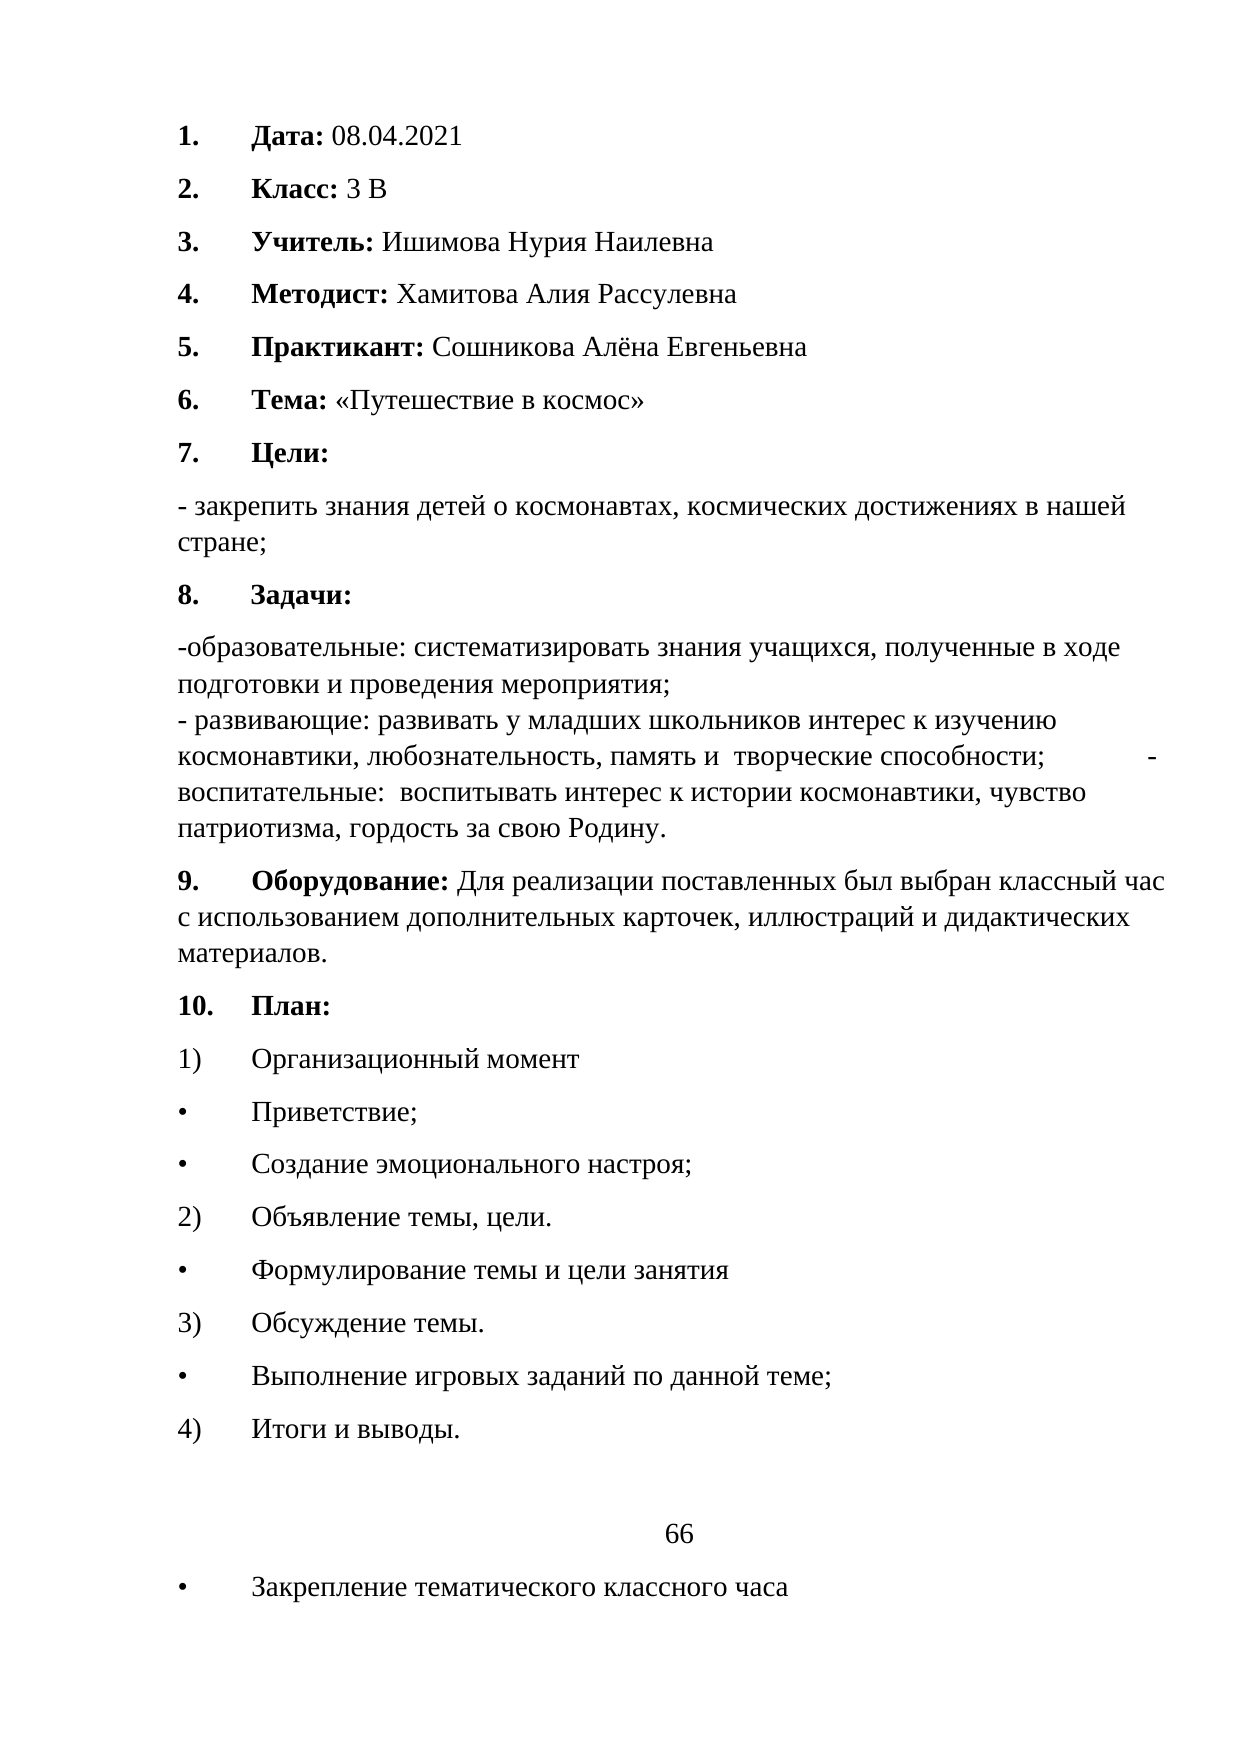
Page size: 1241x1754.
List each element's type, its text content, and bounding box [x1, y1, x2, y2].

text 5. Практикант: Сошникова Алёна Евгеньевна [177, 329, 1181, 363]
text 3. Учитель: Ишимова Нурия Наилевна [177, 224, 1181, 257]
text 1. Дата: 08.04.2021 [177, 118, 1181, 152]
text -образовательные: систематизировать знания учащихся, полученные в ходе подготовки и проведения мероприятия; - развивающие: развивать у младших школьников интерес к изучению космонавтики, любознательность, память и творческие способности; -воспитательные: воспитывать интерес к истории космонавтики, чувство патриотизма, гордость за свою Родину. [177, 629, 1181, 844]
text 1) Организационный момент [177, 1041, 1181, 1074]
text 8. Задачи: [177, 577, 1181, 610]
text - закрепить знания детей о космонавтах, космических достижениях в нашей стране; [177, 488, 1181, 557]
text 4) Итоги и выводы. [177, 1411, 1181, 1444]
text • Формулирование темы и цели занятия [177, 1252, 1181, 1286]
text 4. Методист: Хамитова Алия Рассулевна [177, 277, 1181, 310]
text • Закрепление тематического классного часа [177, 1569, 1181, 1603]
text • Выполнение игровых заданий по данной теме; [177, 1358, 1181, 1391]
text 2. Класс: 3 В [177, 171, 1181, 204]
text 10. План: [177, 988, 1181, 1022]
text 66 [177, 1516, 1181, 1550]
text 2) Объявление темы, цели. [177, 1199, 1181, 1233]
text • Приветствие; [177, 1094, 1181, 1127]
text 3) Обсуждение темы. [177, 1305, 1181, 1339]
text 7. Цели: [177, 435, 1181, 468]
text 6. Тема: «Путешествие в космос» [177, 382, 1181, 416]
text 9. Оборудование: Для реализации поставленных был выбран классный час с использованием дополнительных карточек, иллюстраций и дидактических материалов. [177, 863, 1181, 969]
text • Создание эмоционального настроя; [177, 1147, 1181, 1180]
